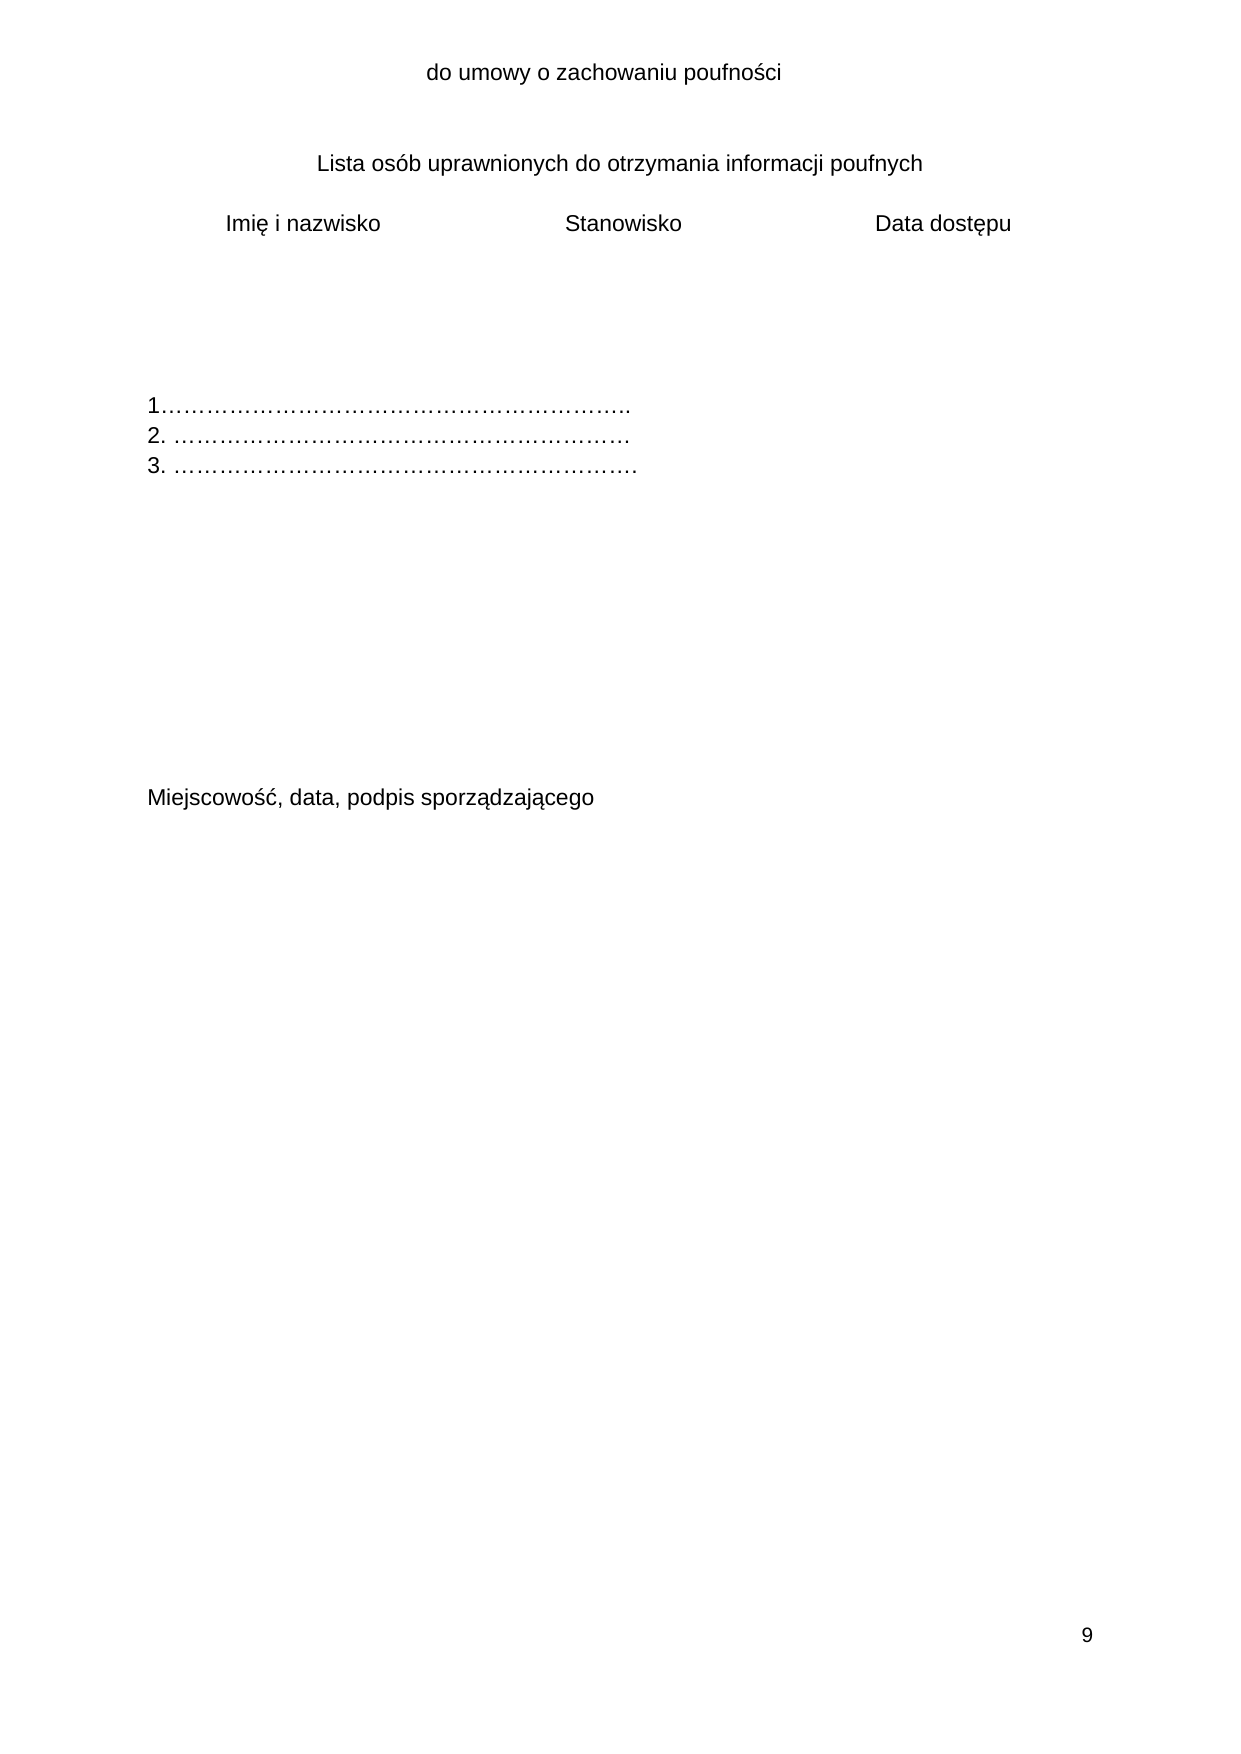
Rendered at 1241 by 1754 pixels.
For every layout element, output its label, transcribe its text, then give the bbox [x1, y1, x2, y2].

list ……………………………………………………. [147, 452, 1062, 478]
text Miejscowość, data, podpis sporządzającego [147, 784, 1062, 811]
text 1…………………………………………………….. [147, 392, 1062, 418]
list …………………………………………………… [147, 422, 1062, 448]
text Imię i nazwisko Stanowisko Data dostępu [146, 210, 1062, 236]
text do umowy o zachowaniu poufności [146, 59, 1062, 85]
text Lista osób uprawnionych do otrzymania informacji poufnych [317, 150, 1062, 176]
